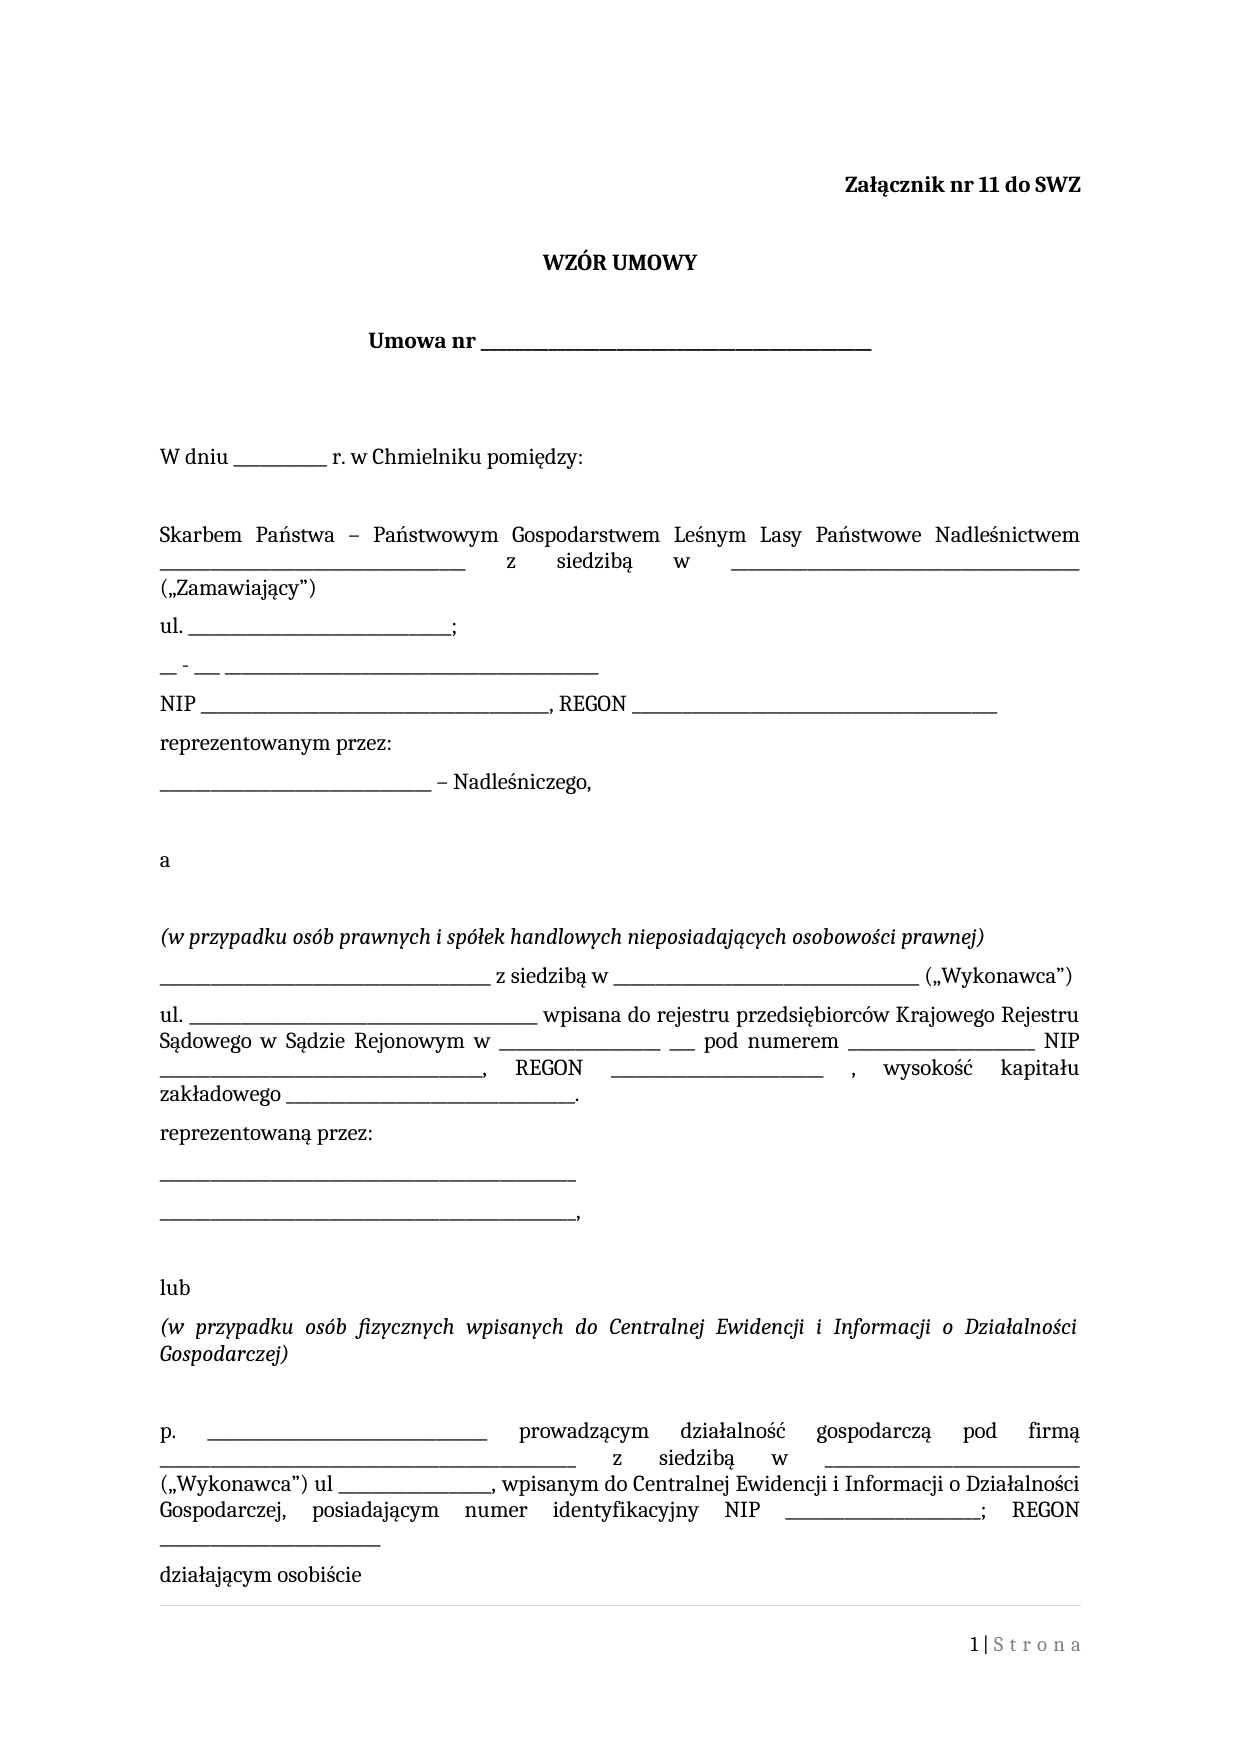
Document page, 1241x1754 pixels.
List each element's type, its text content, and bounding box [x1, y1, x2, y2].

text Skarbem Państwa – Państwowym Gospodarstwem Leśnym Lasy Państwowe Nadleśnictwem ____________________________________ z siedzibą w _________________________________________ („Zamawiający”) [159, 522, 1081, 601]
text Umowa nr ______________________________________________ [159, 327, 1081, 354]
text _________________________________________________ [159, 1158, 1081, 1185]
text WZÓR UMOWY [159, 250, 1081, 276]
text reprezentowaną przez: [159, 1120, 1081, 1146]
text a [159, 846, 1081, 873]
text Załącznik nr 11 do SWZ [159, 172, 1081, 198]
text działającym osobiście [159, 1562, 1081, 1589]
text __ - ___ ____________________________________________ [159, 652, 1081, 678]
text ________________________________ – Nadleśniczego, [159, 769, 1081, 795]
text _______________________________________ z siedzibą w ____________________________________ („Wykonawca”) [159, 963, 1081, 989]
text lub [159, 1275, 1081, 1301]
text W dniu ___________ r. w Chmielniku pomiędzy: [159, 444, 1081, 470]
text reprezentowanym przez: [159, 730, 1081, 756]
text ul. _______________________________; [159, 613, 1081, 639]
text p. _________________________________ prowadzącym działalność gospodarczą pod firmą _________________________________________________ z siedzibą w ______________________________ („Wykonawca”) ul __________________, wpisanym do Centralnej Ewidencji i Informacji o Działalności Gospodarczej, posiadającym numer identyfikacyjny NIP _______________________; REGON __________________________ [159, 1418, 1081, 1550]
text _________________________________________________, [159, 1197, 1081, 1224]
text NIP _________________________________________, REGON ___________________________________________ [159, 691, 1081, 717]
text ul. _________________________________________ wpisana do rejestru przedsiębiorców Krajowego Rejestru Sądowego w Sądzie Rejonowym w ___________________ ___ pod numerem ______________________ NIP ______________________________________, REGON _________________________ , wysokość kapitału zakładowego __________________________________. [159, 1002, 1081, 1107]
text (w przypadku osób prawnych i spółek handlowych nieposiadających osobowości prawnej) [159, 924, 1081, 950]
text (w przypadku osób fizycznych wpisanych do Centralnej Ewidencji i Informacji o Działalności Gospodarczej) [159, 1314, 1081, 1367]
